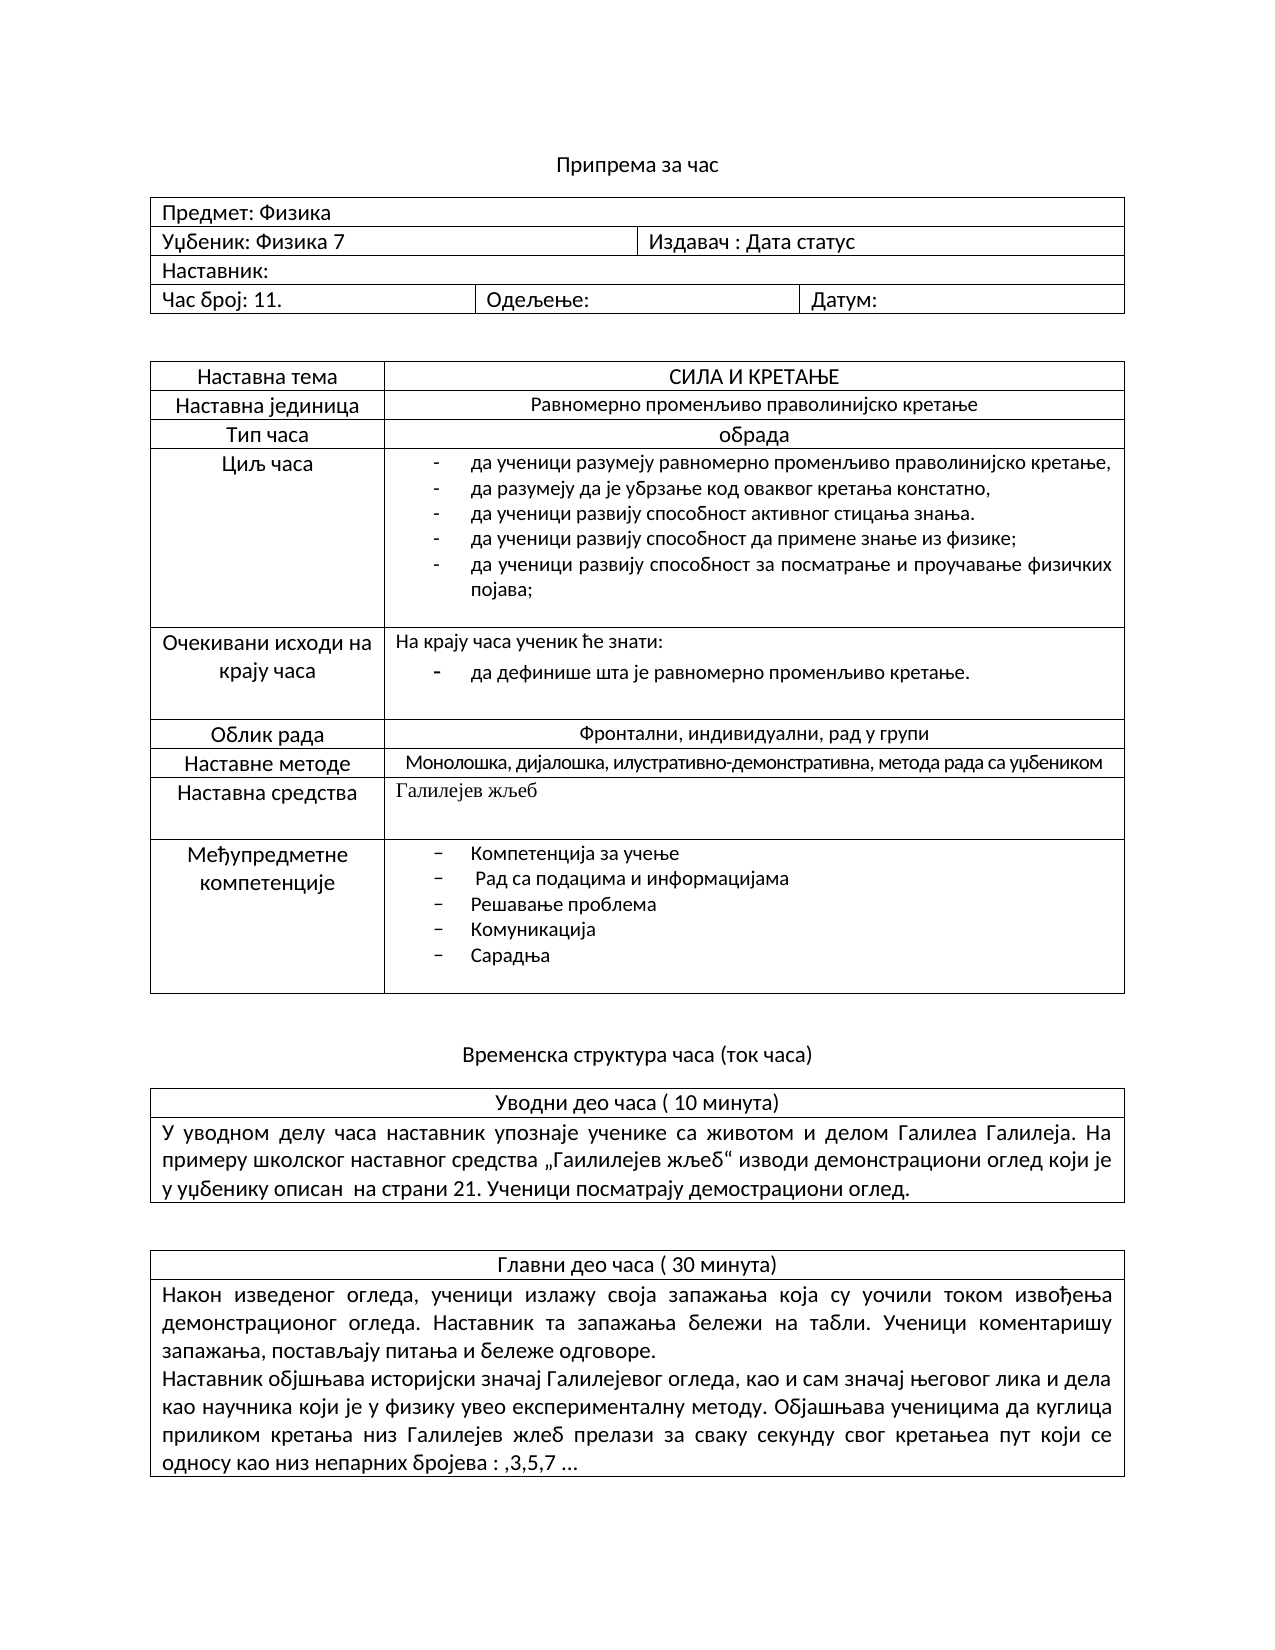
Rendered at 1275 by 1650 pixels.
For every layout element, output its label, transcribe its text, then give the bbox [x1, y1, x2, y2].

table_header Предмет: Физика [151, 198, 1124, 226]
table_cell Фронтални, индивидуални, рад у групи [385, 720, 1124, 748]
table_cell Наставне методе [151, 749, 384, 777]
table_cell Тип часа [151, 420, 384, 448]
table_cell Наставна јединица [151, 391, 384, 419]
table_cell Очекивани исходи на крају часа [151, 628, 384, 719]
table_cell Наставник: [151, 256, 1124, 284]
table_cell Облик рада [151, 720, 384, 748]
table_cell Уџбеник: Физика 7 [151, 227, 637, 255]
table_cell Датум: [800, 285, 1124, 313]
table_cell Циљ часа [151, 449, 384, 627]
table_cell обрада [385, 420, 1124, 448]
table_cell Одељење: [476, 285, 799, 313]
table_cell У уводном делу часа наставник упознаје ученике са животом и делом Галилеа Галилеја. На примеру школског наставног средства „Гаилилејев жљеб“ изводи демонстрациони оглед који је у уџбенику описан на страни 21. Ученици посматрају демострациони оглед. [151, 1118, 1124, 1202]
table_header СИЛА И КРЕТАЊЕ [385, 362, 1124, 390]
table_header Уводни део часа ( 10 минута) [151, 1089, 1124, 1117]
table_cell Међупредметне компетенције [151, 840, 384, 993]
table_cell Равномерно променљиво праволинијско кретање [385, 391, 1124, 419]
table_header Главни део часа ( 30 минута) [151, 1251, 1124, 1279]
text Временска структура часа (ток часа) [150, 1041, 1125, 1069]
table_cell да ученици разумеју равномерно променљиво праволинијско кретање, да разумеју да је убрзање код оваквог кретања констатно, да ученици развију способност активног стицања знања. да ученици развију способност да примене знање из физике; да ученици развију способност за посматрање и проучавање физичких појава; [385, 449, 1124, 627]
table_cell Наставна средства [151, 778, 384, 839]
table_cell Монолошка, дијалошка, илустративно-демонстративна, метода рада са уџбеником [385, 749, 1124, 777]
table_cell Час број: 11. [151, 285, 475, 313]
table_cell На крају часа ученик ће знати: да дефинише шта је равномерно променљиво кретање. [385, 628, 1124, 719]
table_cell Издавач : Дата статус [638, 227, 1124, 255]
table_cell Компетенција за учење Рад са подацима и информацијама Решавање проблема Комуникација Сарадња [385, 840, 1124, 993]
text Припрема за час [150, 150, 1125, 178]
table_cell Галилејев жљеб [385, 778, 1124, 839]
table_header Наставна тема [151, 362, 384, 390]
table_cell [151, 1280, 1124, 1476]
